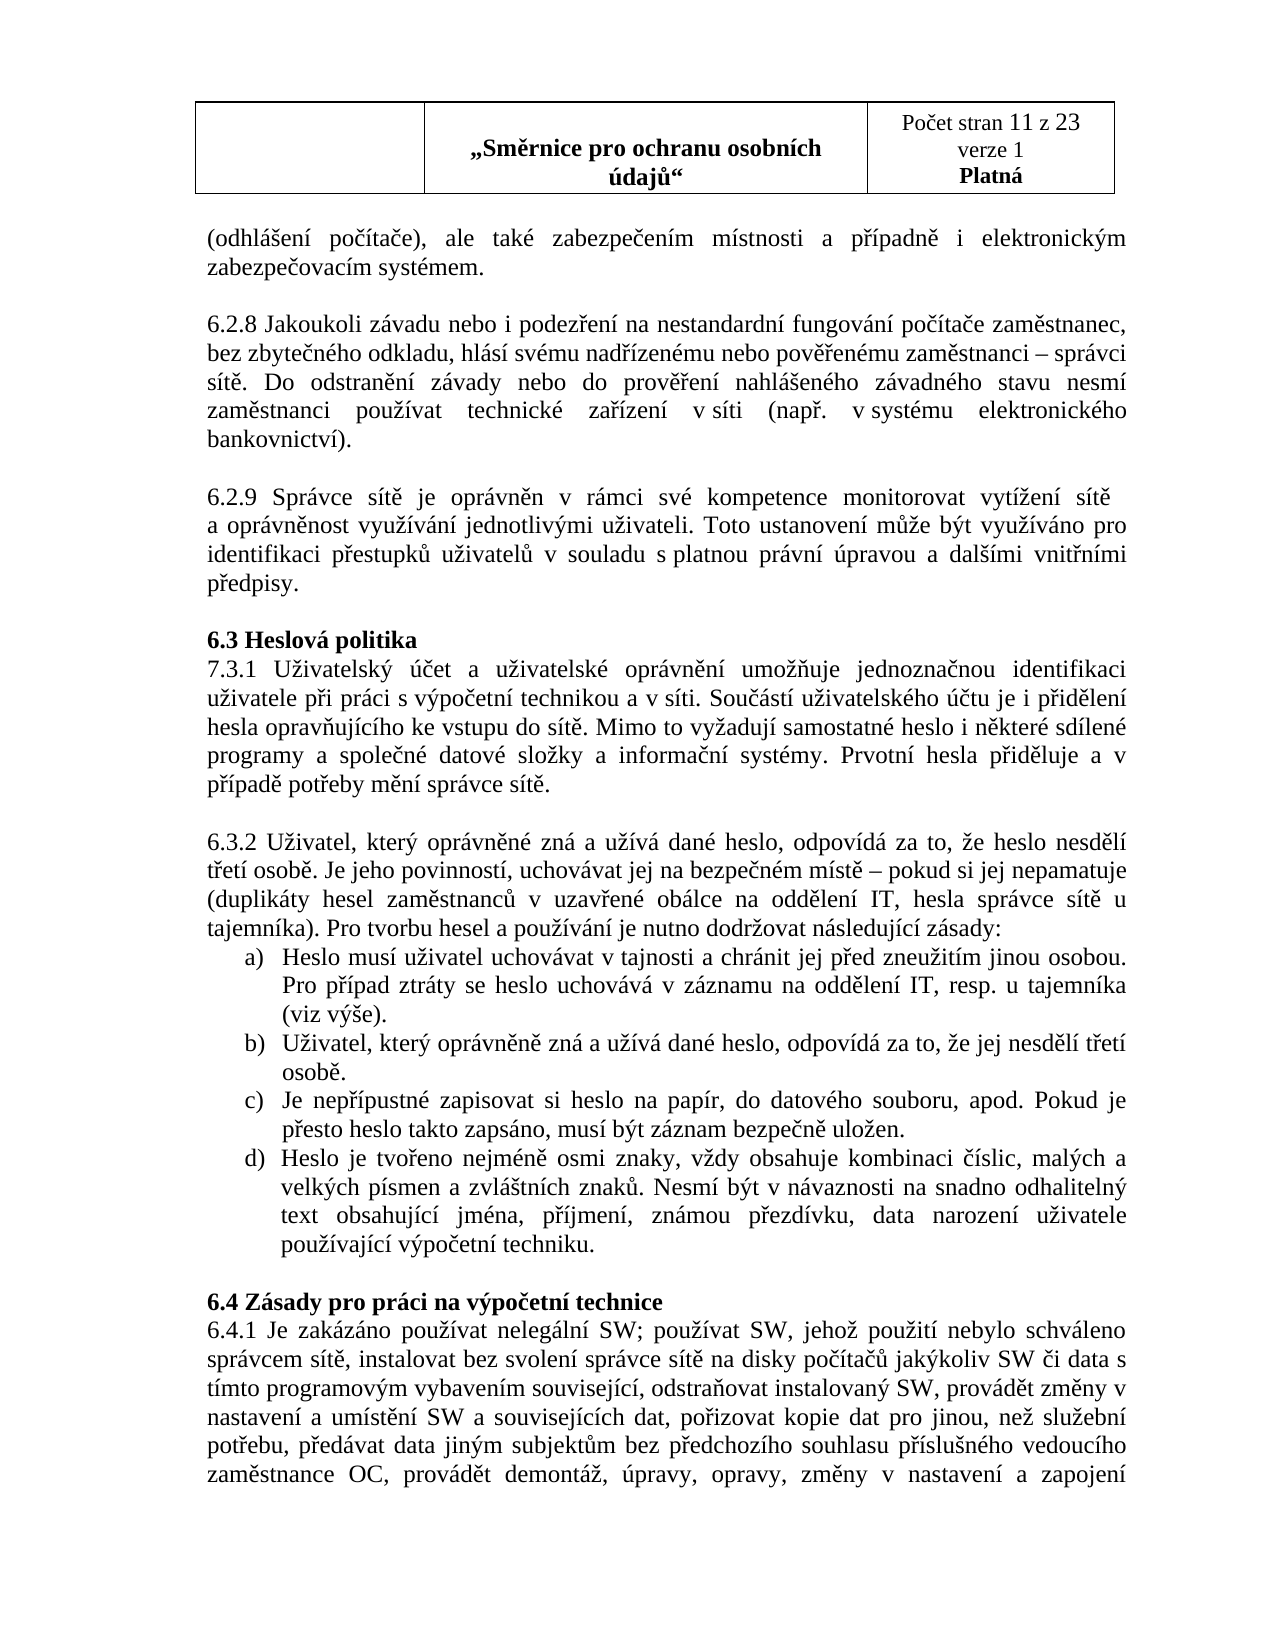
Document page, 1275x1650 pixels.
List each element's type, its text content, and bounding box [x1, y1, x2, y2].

list Heslo musí uživatel uchovávat v tajnosti a chránit jej před zneužitím jinou osobou. Pro případ ztráty se heslo uchovává v záznamu na oddělení IT, resp. u tajemníka (viz výše). [244, 942, 1127, 1028]
list Heslo je tvořeno nejméně osmi znaky, vždy obsahuje kombinaci číslic, malých a velkých písmen a zvláštních znaků. Nesmí být v návaznosti na snadno odhalitelný text obsahující jména, příjmení, známou přezdívku, data narození uživatele používající výpočetní techniku. [244, 1143, 1127, 1258]
text 6.2.8 Jakoukoli závadu nebo i podezření na nestandardní fungování počítače zaměstnanec, bez zbytečného odkladu, hlásí svému nadřízenému nebo pověřenému zaměstnanci – správci sítě. Do odstranění závady nebo do prověření nahlášeného závadného stavu nesmí zaměstnanci používat technické zařízení v síti (např. v systému elektronického bankovnictví). [207, 309, 1127, 453]
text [207, 1316, 1127, 1488]
text 6.3.2 Uživatel, který oprávněné zná a užívá dané heslo, odpovídá za to, že heslo nesdělí třetí osobě. Je jeho povinností, uchovávat jej na bezpečném místě – pokud si jej nepamatuje (duplikáty hesel zaměstnanců v uzavřené obálce na oddělení IT, hesla správce sítě u tajemníka). Pro tvorbu hesel a používání je nutno dodržovat následující zásady: [207, 827, 1127, 942]
list Je nepřípustné zapisovat si heslo na papír, do datového souboru, apod. Pokud je přesto heslo takto zapsáno, musí být záznam bezpečně uložen. [244, 1086, 1127, 1143]
text 6.3 Heslová politika [207, 626, 1127, 654]
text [207, 223, 1127, 281]
text 7.3.1 Uživatelský účet a uživatelské oprávnění umožňuje jednoznačnou identifikaci uživatele při práci s výpočetní technikou a v síti. Součástí uživatelského účtu je i přidělení hesla opravňujícího ke vstupu do sítě. Mimo to vyžadují samostatné heslo i některé sdílené programy a společné datové složky a informační systémy. Prvotní hesla přiděluje a v případě potřeby mění správce sítě. [207, 654, 1127, 798]
text 6.2.9 Správce sítě je oprávněn v rámci své kompetence monitorovat vytížení sítě a oprávněnost využívání jednotlivými uživateli. Toto ustanovení může být využíváno pro identifikaci přestupků uživatelů v souladu s platnou právní úpravou a dalšími vnitřními předpisy. [207, 482, 1127, 597]
list Uživatel, který oprávněně zná a užívá dané heslo, odpovídá za to, že jej nesdělí třetí osobě. [244, 1028, 1127, 1086]
text 6.4 Zásady pro práci na výpočetní technice [207, 1287, 1127, 1316]
